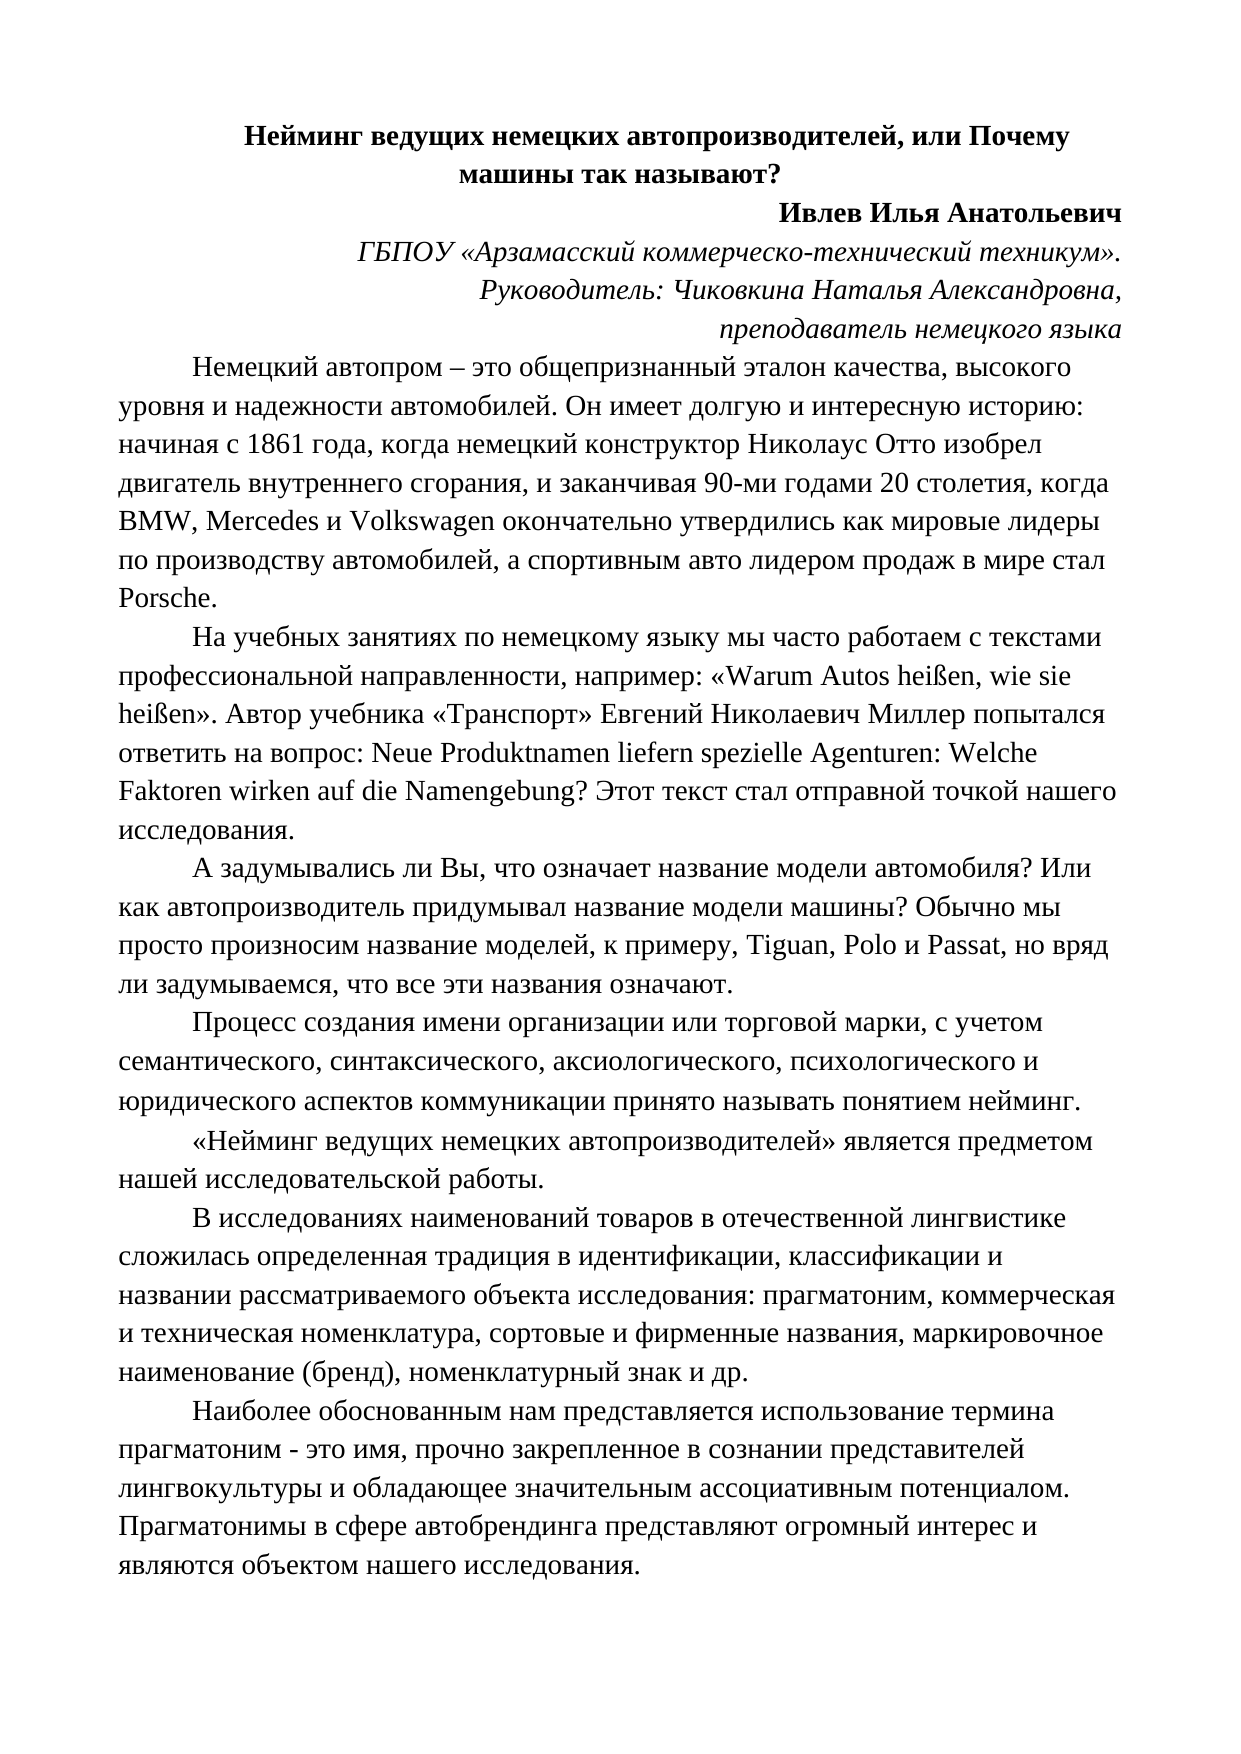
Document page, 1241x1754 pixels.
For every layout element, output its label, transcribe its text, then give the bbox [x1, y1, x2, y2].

text Немецкий автопром – это общепризнанный эталон качества, высокого уровня и надежности автомобилей. Он имеет долгую и интересную историю: начиная с 1861 года, когда немецкий конструктор Николаус Отто изобрел двигатель внутреннего сгорания, и заканчивая 90-ми годами 20 столетия, когда BMW, Mercedes и Volkswagen окончательно утвердились как мировые лидеры по производству автомобилей, а спортивным авто лидером продаж в мире стал Porsche. [118, 349, 1122, 614]
text В исследованиях наименований товаров в отечественной лингвистике сложилась определенная традиция в идентификации, классификации и названии рассматриваемого объекта исследования: прагматоним, коммерческая и техническая номенклатура, сортовые и фирменные названия, маркировочное наименование (бренд), номенклатурный знак и др. [118, 1200, 1122, 1388]
text ГБПОУ «Арзамасский коммерческо-технический техникум». [118, 234, 1122, 267]
text Ивлев Илья Анатольевич [118, 195, 1122, 229]
text На учебных занятиях по немецкому языку мы часто работаем с текстами профессиональной направленности, например: «Warum Autos heißen, wie sie heißen». Автор учебника «Транспорт» Евгений Николаевич Миллер попытался ответить на вопрос: Neue Produktnamen liefern spezielle Agenturen: Welche Faktoren wirken auf die Namengebung? Этот текст стал отправной точкой нашего исследования. [118, 619, 1122, 845]
text Руководитель: Чиковкина Наталья Александровна, [118, 272, 1122, 306]
text преподаватель немецкого языка [118, 311, 1122, 344]
text Нейминг ведущих немецких автопроизводителей, или Почему машины так называют? [118, 118, 1122, 190]
text «Нейминг ведущих немецких автопроизводителей» является предметом нашей исследовательской работы. [118, 1123, 1122, 1195]
text Наиболее обоснованным нам представляется использование термина прагматоним - это имя, прочно закрепленное в сознании представителей лингвокультуры и обладающее значительным ассоциативным потенциалом. Прагматонимы в сфере автобрендинга представляют огромный интерес и являются объектом нашего исследования. [118, 1393, 1122, 1580]
text Процесс создания имени организации или торговой марки, с учетом семантического, синтаксического, аксиологического, психологического и юридического аспектов коммуникации принято называть понятием нейминг. [118, 1004, 1122, 1118]
text А задумывались ли Вы, что означает название модели автомобиля? Или как автопроизводитель придумывал название модели машины? Обычно мы просто произносим название моделей, к примеру, Tiguan, Polo и Passat, но вряд ли задумываемся, что все эти названия означают. [118, 850, 1122, 999]
